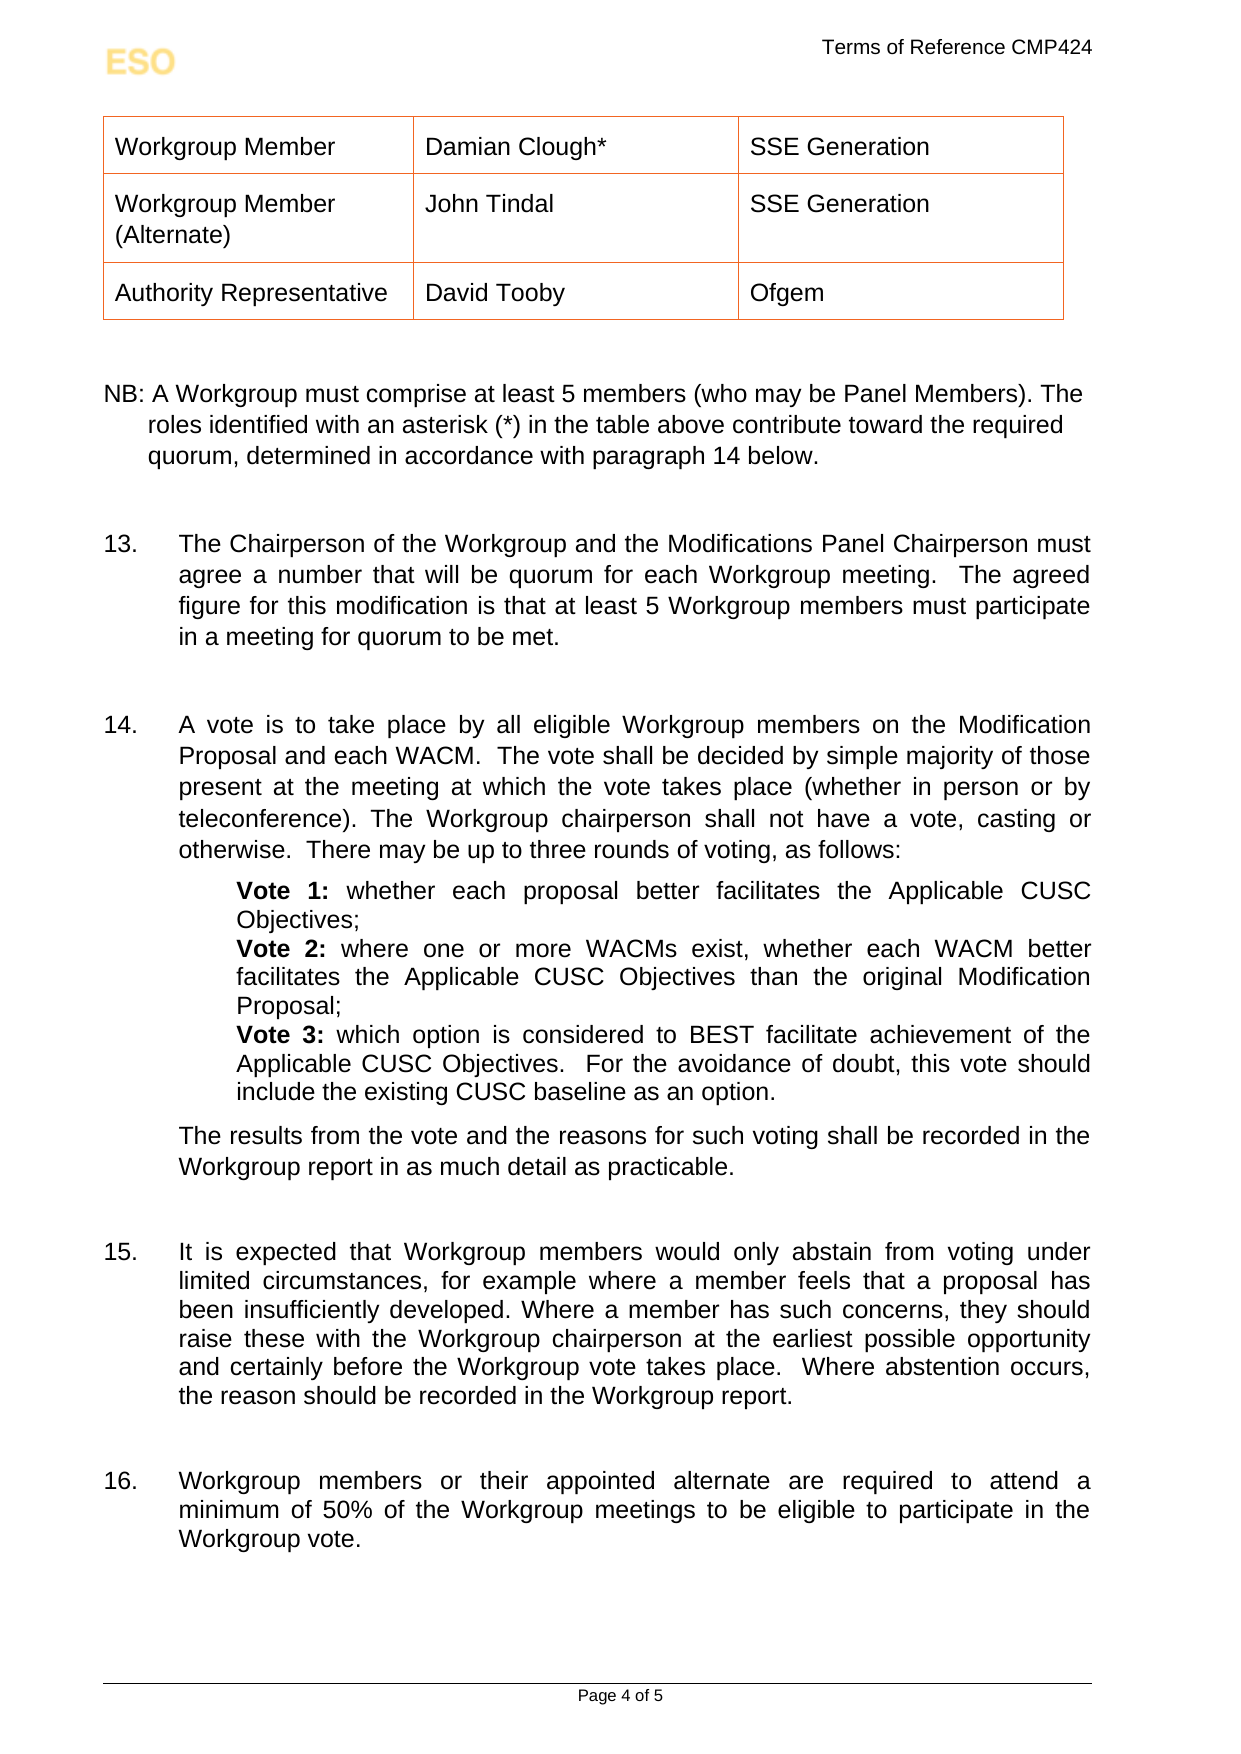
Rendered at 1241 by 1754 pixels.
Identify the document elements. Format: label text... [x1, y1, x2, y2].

picture [103, 36, 181, 83]
table_cell Authority Representative [104, 263, 413, 319]
list It is expected that Workgroup members would only abstain from voting under limited circumstances, for example where a member feels that a proposal has been insufficiently developed. Where a member has such concerns, they should raise these with the Workgroup chairperson at the earliest possible opportunity and certainly before the Workgroup vote takes place. Where abstention occurs, the reason should be recorded in the Workgroup report. [103, 1237, 1092, 1410]
text Vote 2: where one or more WACMs exist, whether each WACM better facilitates the Applicable CUSC Objectives than the original Modification Proposal; [236, 934, 1092, 1020]
list A vote is to take place by all eligible Workgroup members on the Modification Proposal and each WACM. The vote shall be decided by simple majority of those present at the meeting at which the vote takes place (whether in person or by teleconference). The Workgroup chairperson shall not have a vote, casting or otherwise. There may be up to three rounds of voting, as follows: [103, 707, 1092, 864]
text Vote 3: which option is considered to BEST facilitate achievement of the Applicable CUSC Objectives. For the avoidance of doubt, this vote should include the existing CUSC baseline as an option. [236, 1020, 1092, 1106]
table_cell John Tindal [414, 174, 738, 262]
table_cell Workgroup Member [104, 117, 413, 173]
table_cell Ofgem [739, 263, 1063, 319]
text NB: A Workgroup must comprise at least 5 members (who may be Panel Members). The roles identified with an asterisk (*) in the table above contribute toward the required quorum, determined in accordance with paragraph 14 below. [103, 376, 1092, 470]
table_cell SSE Generation [739, 174, 1063, 262]
table_cell Workgroup Member (Alternate) [104, 174, 413, 262]
table_cell David Tooby [414, 263, 738, 319]
text The results from the vote and the reasons for such voting shall be recorded in the Workgroup report in as much detail as practicable. [178, 1119, 1092, 1181]
table_cell Damian Clough* [414, 117, 738, 173]
list Workgroup members or their appointed alternate are required to attend a minimum of 50% of the Workgroup meetings to be eligible to participate in the Workgroup vote. [103, 1466, 1092, 1552]
list The Chairperson of the Workgroup and the Modifications Panel Chairperson must agree a number that will be quorum for each Workgroup meeting. The agreed figure for this modification is that at least 5 Workgroup members must participate in a meeting for quorum to be met. [103, 526, 1092, 651]
table_cell SSE Generation [739, 117, 1063, 173]
text Vote 1: whether each proposal better facilitates the Applicable CUSC Objectives; [236, 876, 1092, 934]
